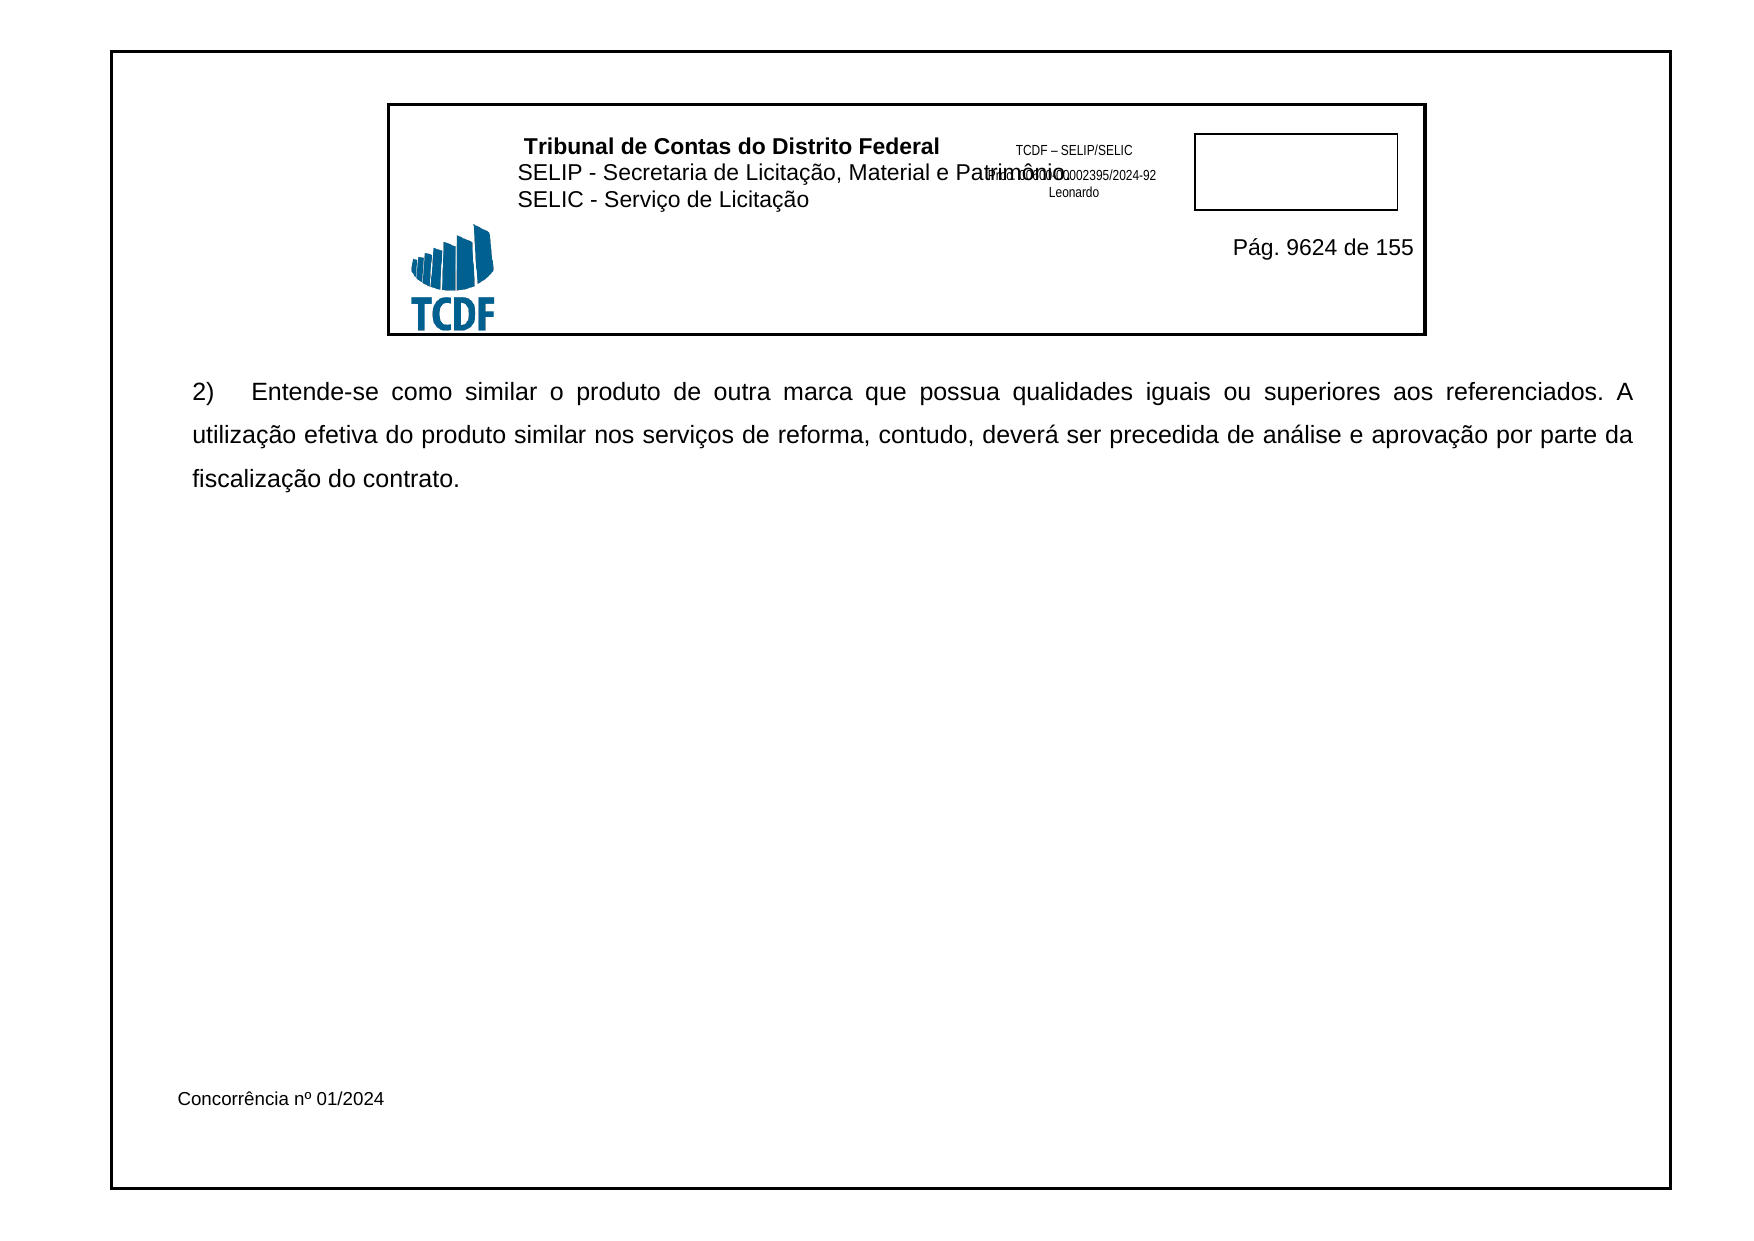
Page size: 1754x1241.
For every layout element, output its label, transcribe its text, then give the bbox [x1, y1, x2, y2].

picture [402, 222, 498, 332]
list Entende-se como similar o produto de outra marca que possua qualidades iguais ou superiores aos referenciados. A utilização efetiva do produto similar nos serviços de reforma, contudo, deverá ser precedida de análise e aprovação por parte da fiscalização do contrato. [192, 377, 1636, 492]
